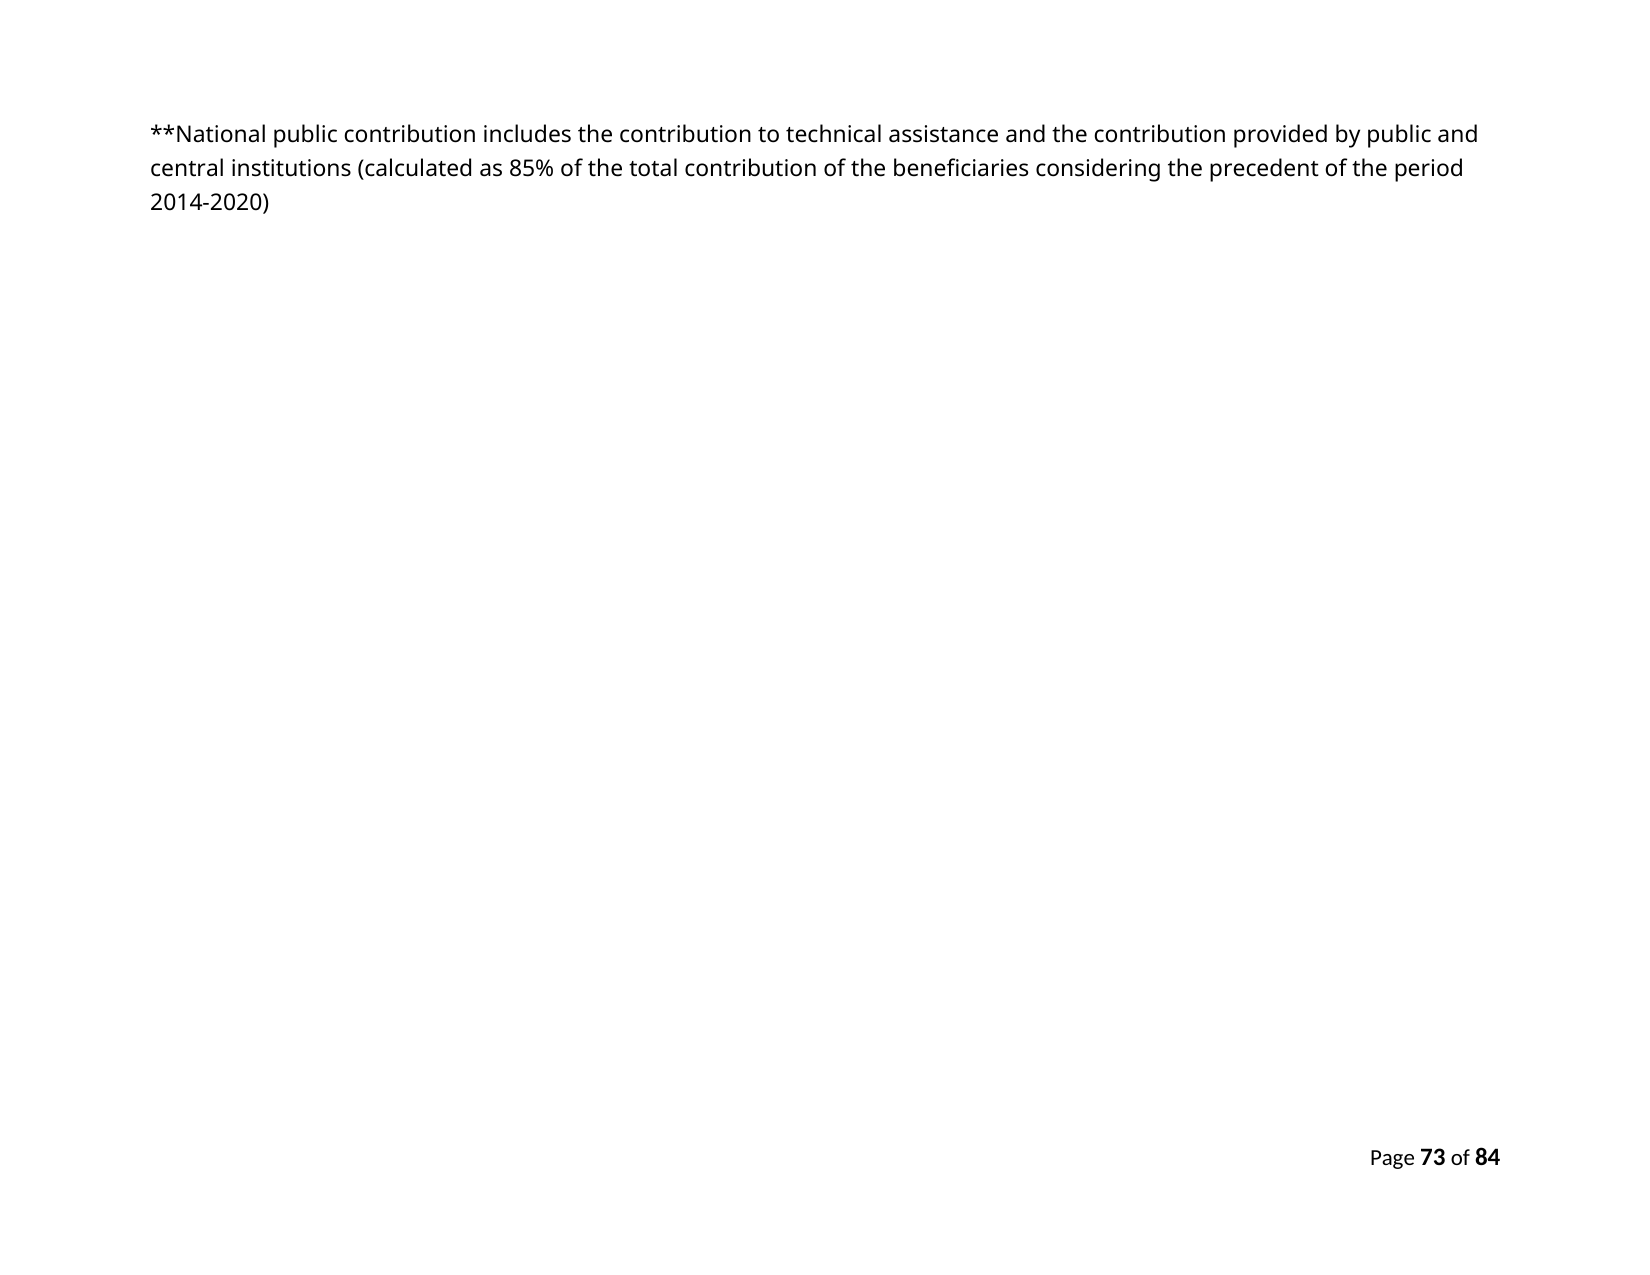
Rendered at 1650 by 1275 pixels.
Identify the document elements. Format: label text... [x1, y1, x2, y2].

text **National public contribution includes the contribution to technical assistance and the contribution provided by public and central institutions (calculated as 85% of the total contribution of the beneficiaries considering the precedent of the period 2014-2020) [150, 118, 1500, 217]
